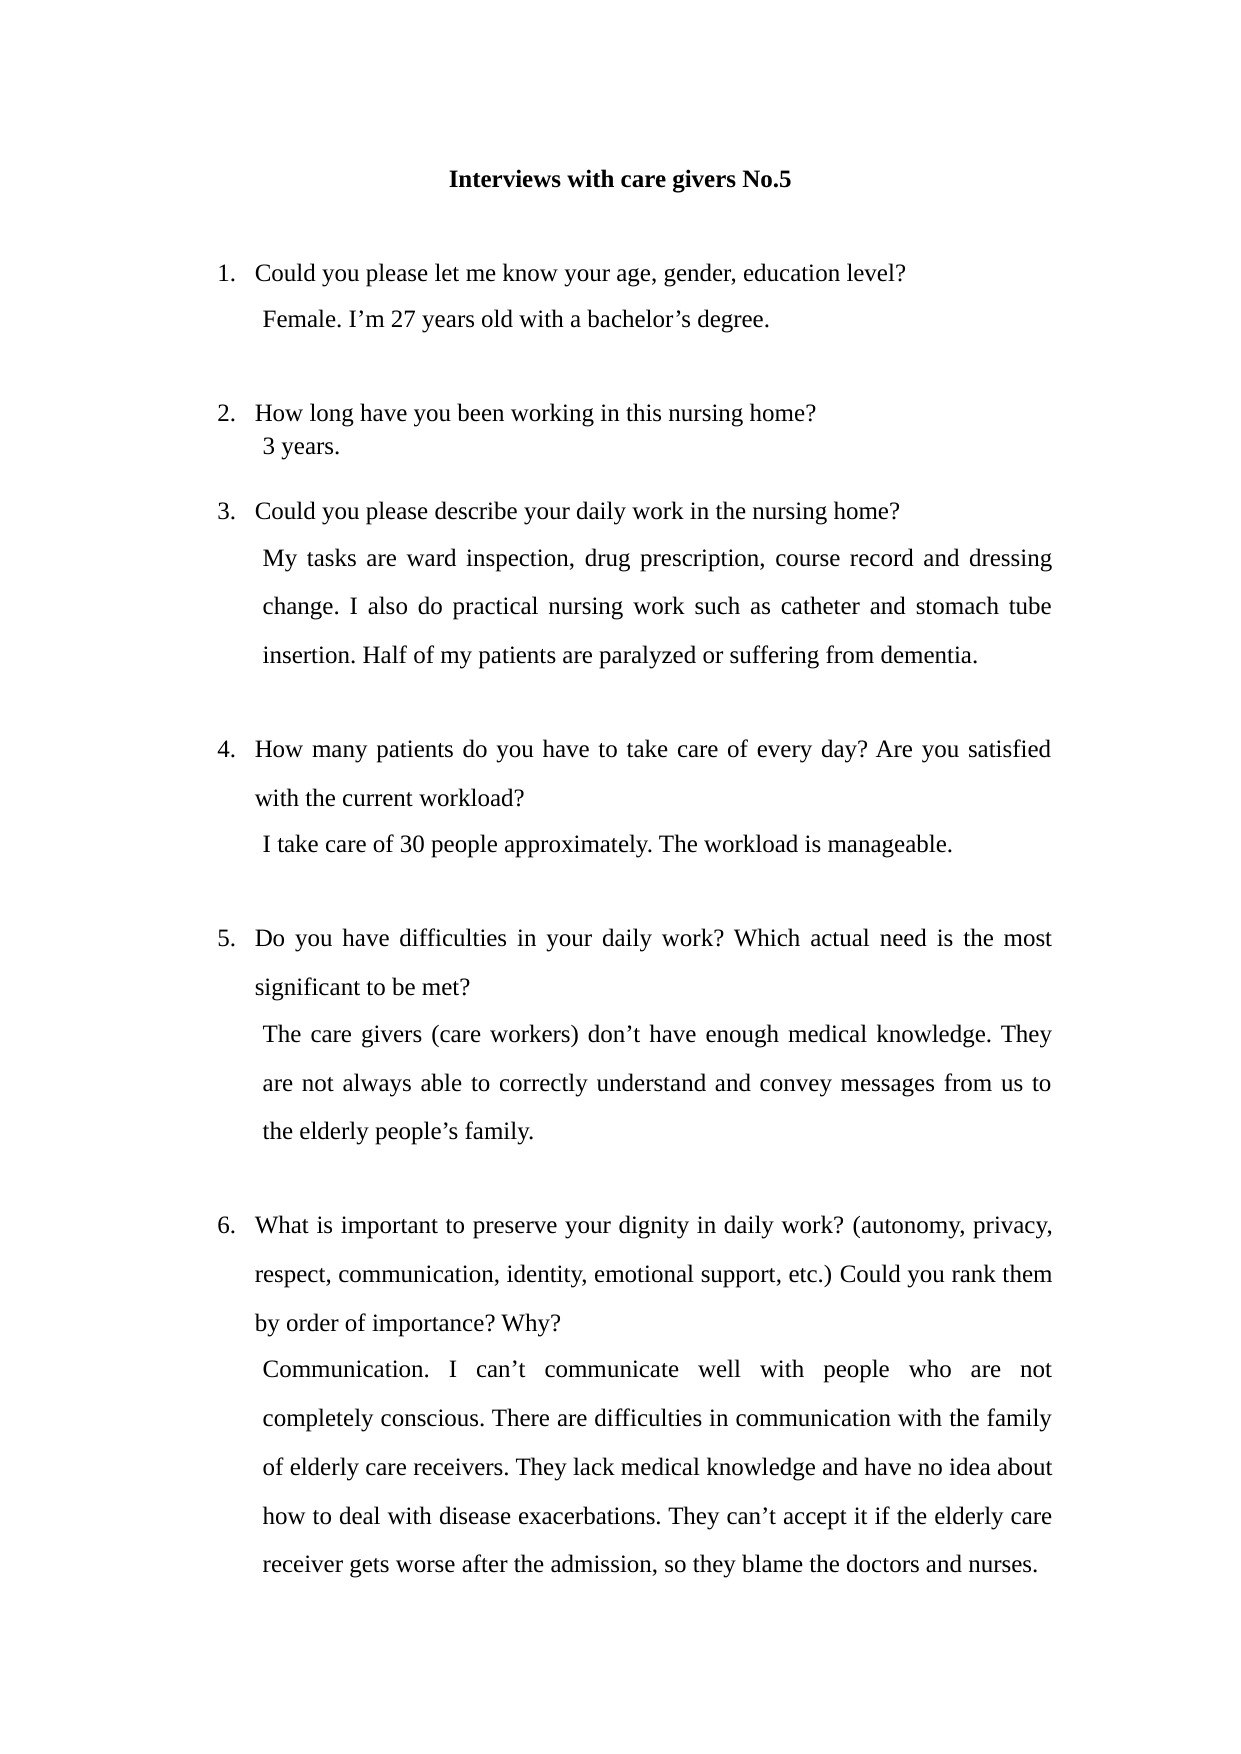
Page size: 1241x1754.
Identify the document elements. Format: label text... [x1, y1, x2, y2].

list Do you have difficulties in your daily work? Which actual need is the most significant to be met? [217, 921, 1053, 1003]
list Could you please let me know your age, gender, education level? [217, 256, 1053, 288]
list What is important to preserve your dignity in daily work? (autonomy, privacy, respect, communication, identity, emotional support, etc.) Could you rank them by order of importance? Why? [217, 1208, 1053, 1338]
list How many patients do you have to take care of every day? Are you satisfied with the current workload? [217, 732, 1053, 813]
list Could you please describe your daily work in the nursing home? [217, 494, 1053, 526]
list I take care of 30 people approximately. The workload is manageable. [262, 828, 1053, 860]
list 3 years. [262, 429, 1053, 461]
list How long have you been working in this nursing home? [217, 396, 1053, 429]
list My tasks are ward inspection, drug prescription, course record and dressing change. I also do practical nursing work such as catheter and stomach tube insertion. Half of my patients are paralyzed or suffering from dementia. [262, 541, 1053, 671]
text Interviews with care givers No.5 [187, 162, 1053, 194]
list Female. I’m 27 years old with a bachelor’s degree. [262, 303, 1053, 335]
list The care givers (care workers) don’t have enough medical knowledge. They are not always able to correctly understand and convey messages from us to the elderly people’s family. [262, 1017, 1053, 1147]
list Communication. I can’t communicate well with people who are not completely conscious. There are difficulties in communication with the family of elderly care receivers. They lack medical knowledge and have no idea about how to deal with disease exacerbations. They can’t accept it if the elderly care receiver gets worse after the admission, so they blame the doctors and nurses. [262, 1353, 1053, 1580]
